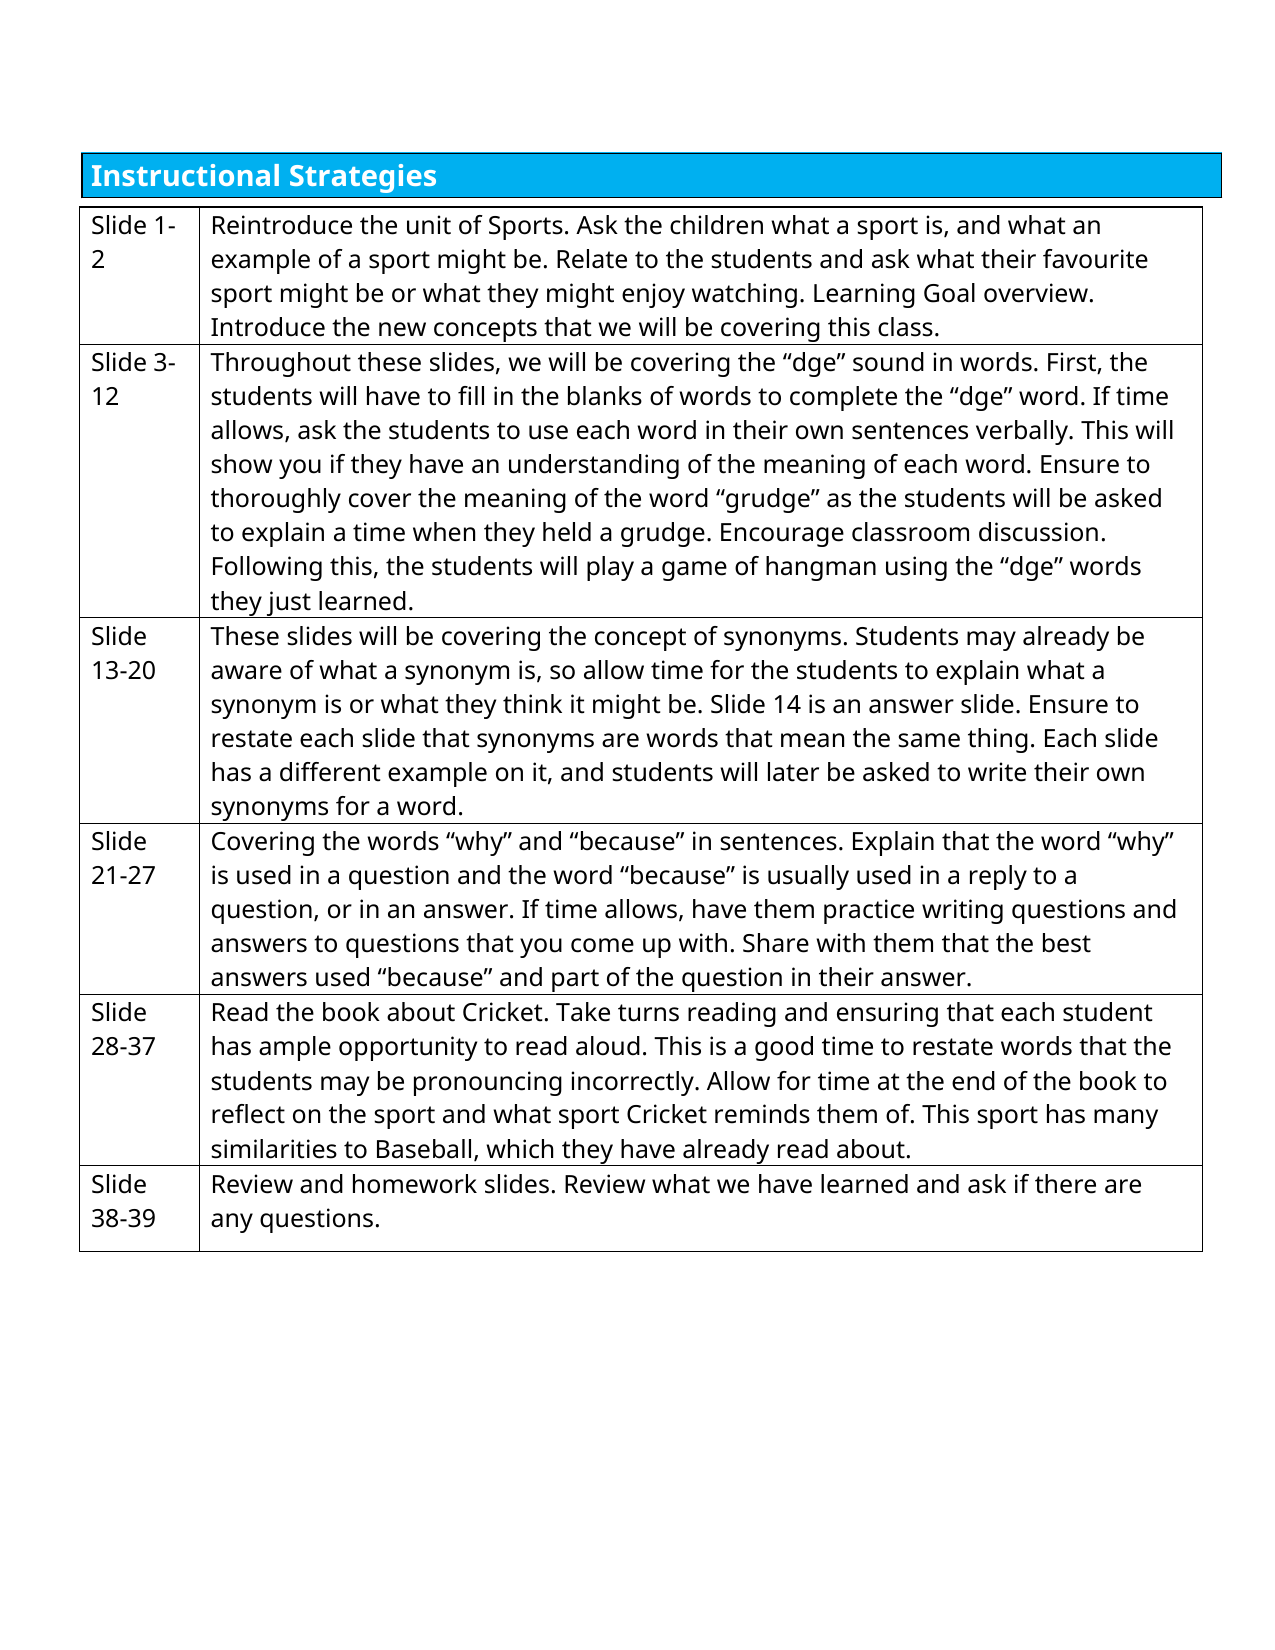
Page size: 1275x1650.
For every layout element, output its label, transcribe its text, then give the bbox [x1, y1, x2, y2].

table_cell Read the book about Cricket. Take turns reading and ensuring that each student has ample opportunity to read aloud. This is a good time to restate words that the students may be pronouncing incorrectly. Allow for time at the end of the book to reflect on the sport and what sport Cricket reminds them of. This sport has many similarities to Baseball, which they have already read about. [200, 995, 1202, 1165]
table_cell Covering the words “why” and “because” in sentences. Explain that the word “why” is used in a question and the word “because” is usually used in a reply to a question, or in an answer. If time allows, have them practice writing questions and answers to questions that you come up with. Share with them that the best answers used “because” and part of the question in their answer. [200, 824, 1202, 994]
table_header Reintroduce the unit of Sports. Ask the children what a sport is, and what an example of a sport might be. Relate to the students and ask what their favourite sport might be or what they might enjoy watching. Learning Goal overview. Introduce the new concepts that we will be covering this class. [200, 208, 1202, 344]
table_cell Slide 38-39 [80, 1166, 199, 1251]
table_cell These slides will be covering the concept of synonyms. Students may already be aware of what a synonym is, so allow time for the students to explain what a synonym is or what they think it might be. Slide 14 is an answer slide. Ensure to restate each slide that synonyms are words that mean the same thing. Each slide has a different example on it, and students will later be asked to write their own synonyms for a word. [200, 618, 1202, 823]
text Instructional Strategies [83, 154, 1221, 197]
table_cell Throughout these slides, we will be covering the “dge” sound in words. First, the students will have to fill in the blanks of words to complete the “dge” word. If time allows, ask the students to use each word in their own sentences verbally. This will show you if they have an understanding of the meaning of each word. Ensure to thoroughly cover the meaning of the word “grudge” as the students will be asked to explain a time when they held a grudge. Encourage classroom discussion. Following this, the students will play a game of hangman using the “dge” words they just learned. [200, 345, 1202, 617]
table_cell Review and homework slides. Review what we have learned and ask if there are any questions. [200, 1166, 1202, 1251]
table_header Slide 1-2 [80, 208, 199, 344]
table_cell Slide 28-37 [80, 995, 199, 1165]
table_cell Slide 3-12 [80, 345, 199, 617]
table_cell Slide 13-20 [80, 618, 199, 823]
table_cell Slide 21-27 [80, 824, 199, 994]
